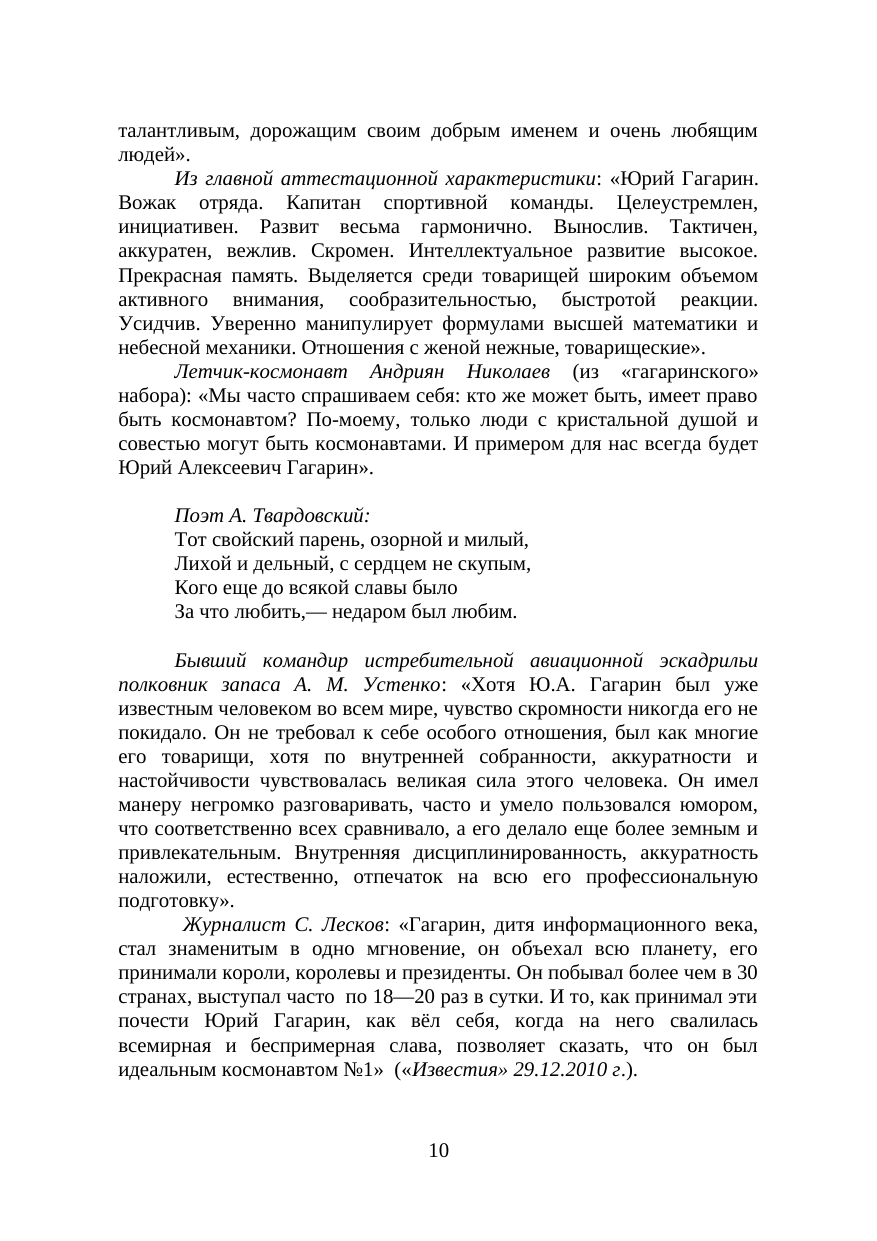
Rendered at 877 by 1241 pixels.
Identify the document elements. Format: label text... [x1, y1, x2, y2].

text Журналист С. Лесков: «Гагарин, дитя информационного века, стал знаменитым в одно мгновение, он объехал всю планету, его принимали короли, королевы и президенты. Он побывал более чем в 30 странах, выступал часто по 18—20 раз в сутки. И то, как принимал эти почести Юрий Гагарин, как вёл себя, когда на него свалилась всемирная и беспримерная слава, позволяет сказать, что он был идеальным космонавтом №1» («Известия» 29.12.2010 г.). [118, 912, 759, 1081]
text Бывший командир истребительной авиационной эскадрильи полковник запаса А. М. Устенко: «Хотя Ю.А. Гагарин был уже известным человеком во всем мире, чувство скромности никогда его не покидало. Он не требовал к себе особого отношения, был как многие его товарищи, хотя по внутренней собранности, аккуратности и настойчивости чувствовалась великая сила этого человека. Он имел манеру негромко разговаривать, часто и умело пользовался юмором, что соответственно всех сравнивало, а его делало еще более земным и привлекательным. Внутренняя дисциплинированность, аккуратность наложили, естественно, отпечаток на всю его профессиональную подготовку». [118, 647, 759, 912]
text Лихой и дельный, с сердцем не скупым, [118, 551, 759, 575]
text За что любить,— недаром был любим. [118, 599, 759, 623]
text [118, 118, 759, 166]
text Из главной аттестационной характеристики: «Юрий Гагарин. Вожак отряда. Капитан спортивной команды. Целеустремлен, инициативен. Развит весьма гармонично. Вынослив. Тактичен, аккуратен, вежлив. Скромен. Интеллектуальное развитие высокое. Прекрасная память. Выделяется среди товарищей широким объемом активного внимания, сообразительностью, быстротой реакции. Усидчив. Уверенно манипулирует формулами высшей математики и небесной механики. Отношения с женой нежные, товарищеские». [118, 166, 759, 359]
text Тот свойский парень, озорной и милый, [118, 527, 759, 551]
text Летчик-космонавт Андриян Николаев (из «гагаринского» набора): «Мы часто спрашиваем себя: кто же может быть, имеет право быть космонавтом? По-моему, только люди с кристальной душой и совестью могут быть космонавтами. И примером для нас всегда будет Юрий Алексеевич Гагарин». [118, 359, 759, 479]
text Поэт А. Твардовский: [118, 503, 759, 527]
text Кого еще до всякой славы было [118, 575, 759, 599]
